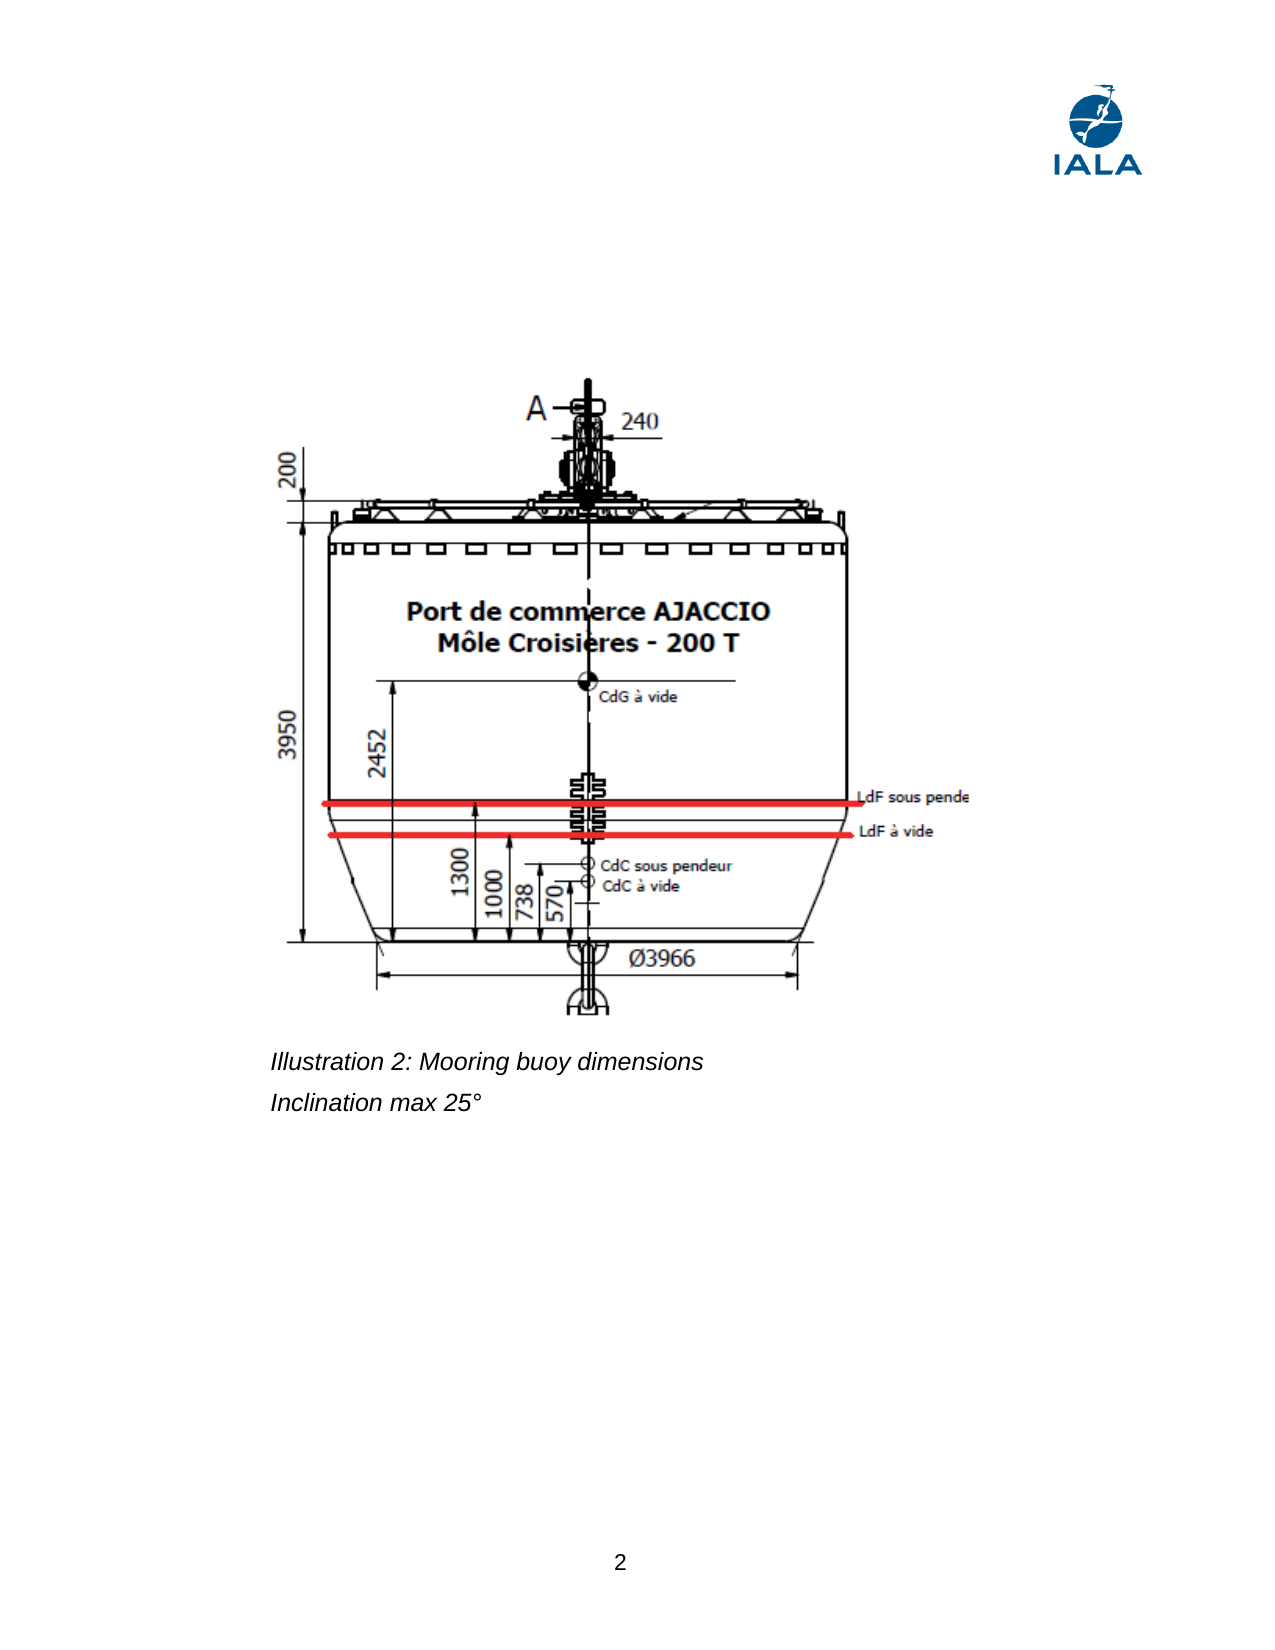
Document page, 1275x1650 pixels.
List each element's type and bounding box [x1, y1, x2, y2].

picture [270, 369, 1005, 1042]
picture [1034, 75, 1157, 195]
